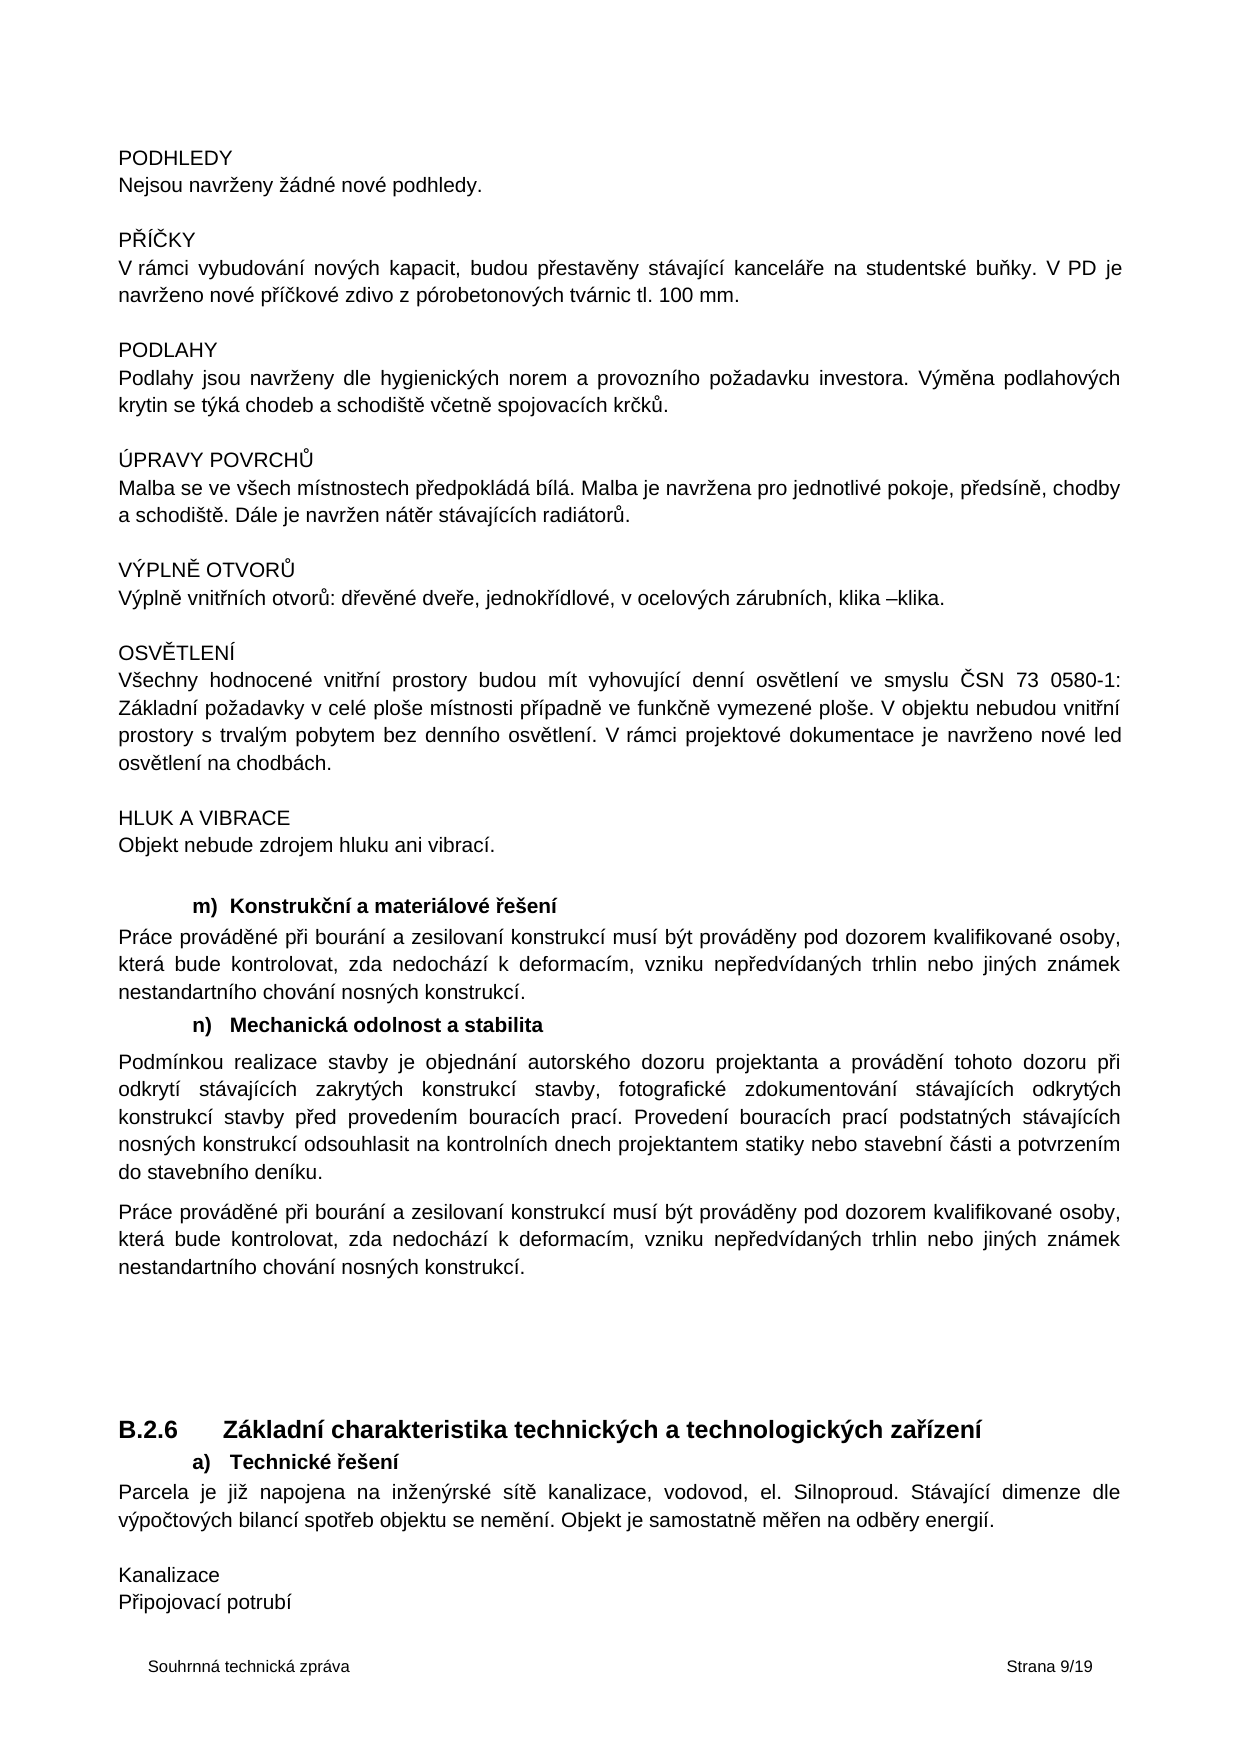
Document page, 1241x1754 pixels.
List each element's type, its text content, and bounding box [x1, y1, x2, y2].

text Parcela je již napojena na inženýrské sítě kanalizace, vodovod, el. Silnoproud. Stávající dimenze dle výpočtových bilancí spotřeb objektu se nemění. Objekt je samostatně měřen na odběry energií. [118, 1480, 1122, 1531]
text Podlahy jsou navrženy dle hygienických norem a provozního požadavku investora. Výměna podlahových krytin se týká chodeb a schodiště včetně spojovacích krčků. [118, 366, 1122, 417]
text PODLAHY [118, 338, 1122, 362]
text ÚPRAVY POVRCHŮ [118, 448, 1122, 472]
text Připojovací potrubí [118, 1590, 1122, 1614]
text Práce prováděné při bourání a zesilovaní konstrukcí musí být prováděny pod dozorem kvalifikované osoby, která bude kontrolovat, zda nedochází k deformacím, vzniku nepředvídaných trhlin nebo jiných známek nestandartního chování nosných konstrukcí. [118, 1200, 1122, 1279]
subtitle Mechanická odolnost a stabilita [192, 1013, 1122, 1037]
text Výplně vnitřních otvorů: dřevěné dveře, jednokřídlové, v ocelových zárubních, klika –klika. [118, 586, 1122, 609]
text OSVĚTLENÍ [118, 641, 1122, 664]
text Objekt nebude zdrojem hluku ani vibrací. [118, 833, 1122, 857]
text Kanalizace [118, 1562, 1122, 1586]
text PŘÍČKY [118, 228, 1122, 252]
text Nejsou navrženy žádné nové podhledy. [118, 173, 1122, 197]
text V rámci vybudování nových kapacit, budou přestavěny stávající kanceláře na studentské buňky. V PD je navrženo nové příčkové zdivo z pórobetonových tvárnic tl. 100 mm. [118, 256, 1122, 307]
text Podmínkou realizace stavby je objednání autorského dozoru projektanta a provádění tohoto dozoru při odkrytí stávajících zakrytých konstrukcí stavby, fotografické zdokumentování stávajících odkrytých konstrukcí stavby před provedením bouracích prací. Provedení bouracích prací podstatných stávajících nosných konstrukcí odsouhlasit na kontrolních dnech projektantem statiky nebo stavební části a potvrzením do stavebního deníku. [118, 1050, 1122, 1184]
text Všechny hodnocené vnitřní prostory budou mít vyhovující denní osvětlení ve smyslu ČSN 73 0580-1: Základní požadavky v celé ploše místnosti případně ve funkčně vymezené ploše. V objektu nebudou vnitřní prostory s trvalým pobytem bez denního osvětlení. V rámci projektové dokumentace je navrženo nové led osvětlení na chodbách. [118, 668, 1122, 774]
text Malba se ve všech místnostech předpokládá bílá. Malba je navržena pro jednotlivé pokoje, předsíně, chodby a schodiště. Dále je navržen nátěr stávajících radiátorů. [118, 476, 1122, 527]
text PODHLEDY [118, 146, 1122, 169]
subtitle Základní charakteristika technických a technologických zařízení [118, 1415, 1122, 1443]
text Práce prováděné při bourání a zesilovaní konstrukcí musí být prováděny pod dozorem kvalifikované osoby, která bude kontrolovat, zda nedochází k deformacím, vzniku nepředvídaných trhlin nebo jiných známek nestandartního chování nosných konstrukcí. [118, 924, 1122, 1003]
subtitle Technické řešení [192, 1450, 1122, 1474]
subtitle Konstrukční a materiálové řešení [192, 894, 1122, 918]
text VÝPLNĚ OTVORŮ [118, 558, 1122, 582]
text HLUK A VIBRACE [118, 806, 1122, 829]
